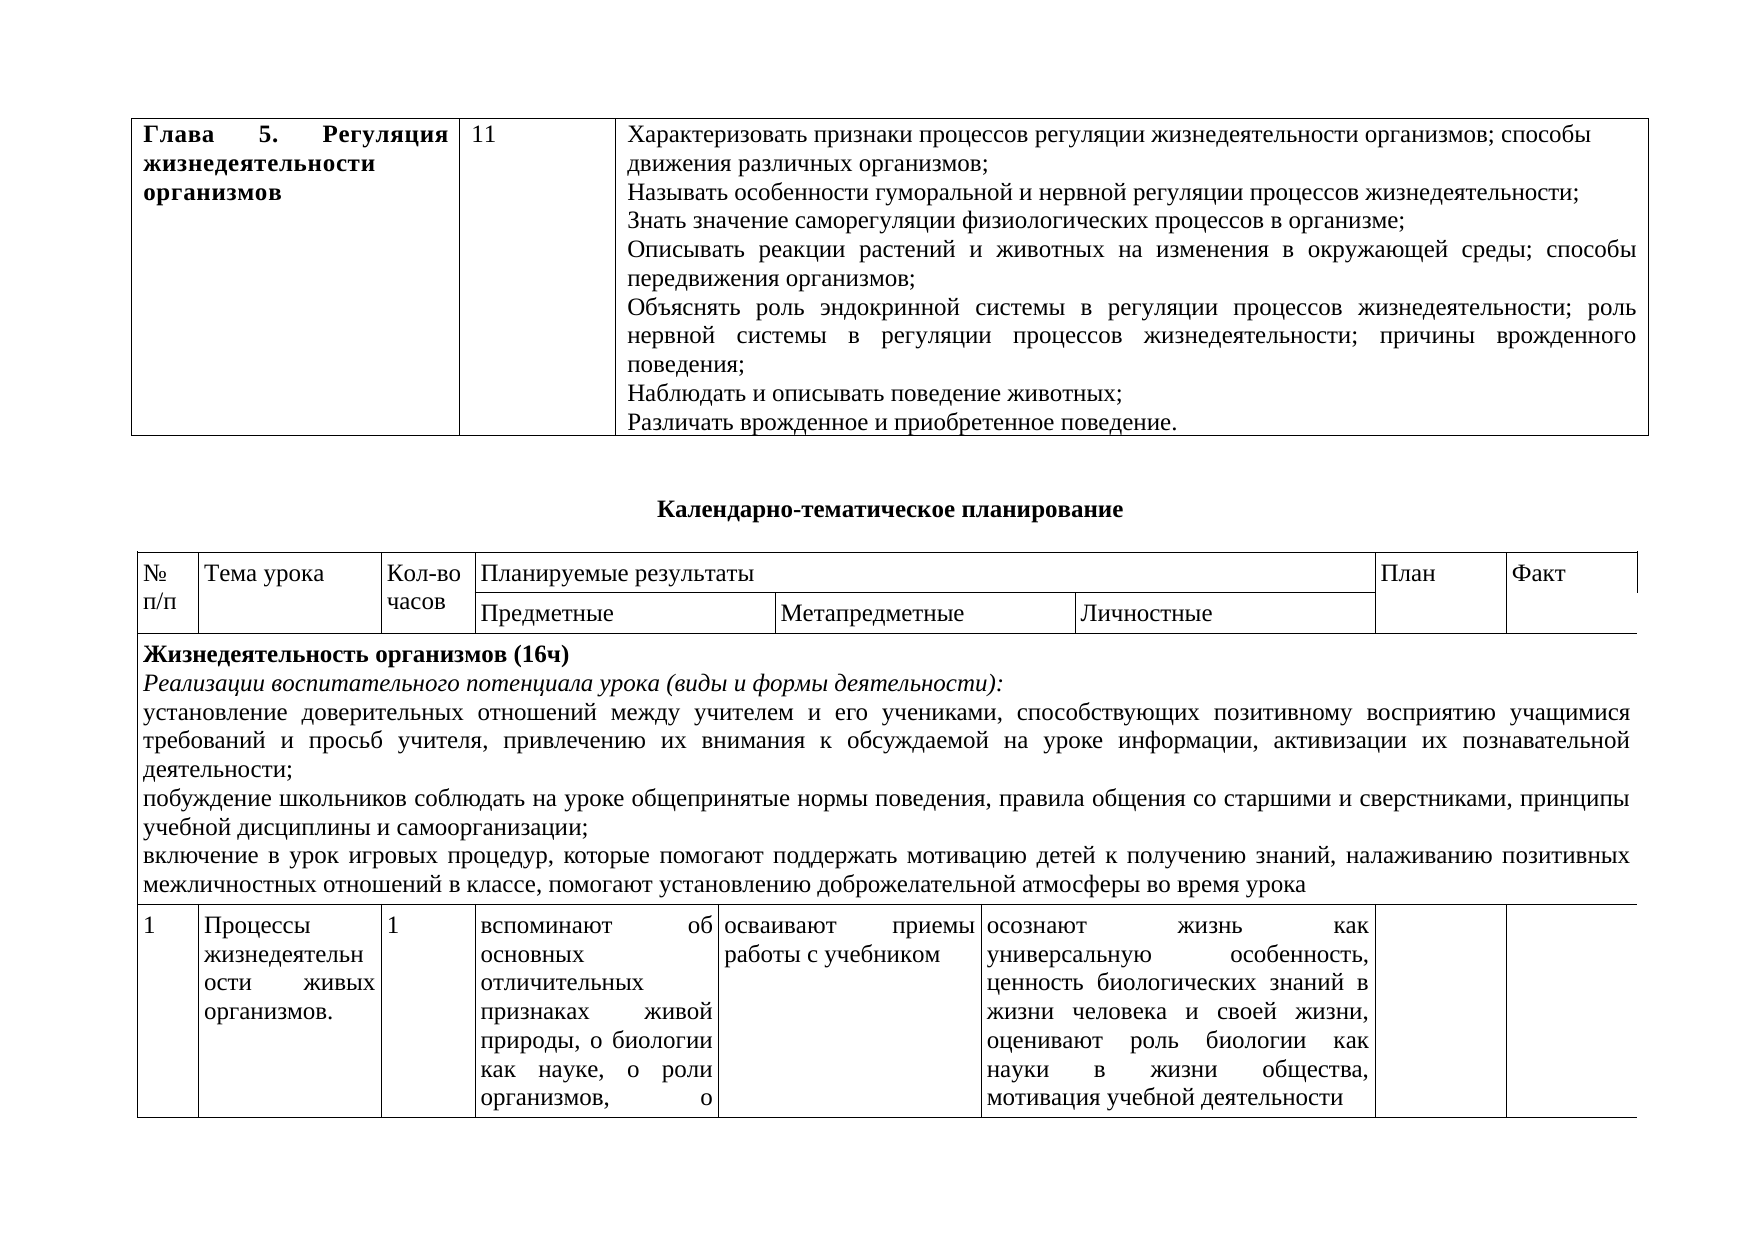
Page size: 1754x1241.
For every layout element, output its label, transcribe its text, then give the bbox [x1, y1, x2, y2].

table_cell Жизнедеятельность организмов (16ч) Реализации воспитательного потенциала урока (виды и формы деятельности): установление доверительных отношений между учителем и его учениками, способствующих позитивному восприятию учащимися требований и просьб учителя, привлечению их внимания к обсуждаемой на уроке информации, активизации их познавательной деятельности; побуждение школьников соблюдать на уроке общепринятые нормы поведения, правила общения со старшими и сверстниками, принципы учебной дисциплины и самоорганизации; включение в урок игровых процедур, которые помогают поддержать мотивацию детей к получению знаний, налаживанию позитивных межличностных отношений в классе, помогают установлению доброжелательной атмосферы во время урока [138, 634, 1637, 904]
table_cell Характеризовать признаки процессов регуляции жизнедеятельности организмов; способы движения различных организмов; Называть особенности гуморальной и нервной регуляции процессов жизнедеятельности; Знать значение саморегуляции физиологических процессов в организме; Описывать реакции растений и животных на изменения в окружающей среды; способы передвижения организмов; Объяснять роль эндокринной системы в регуляции процессов жизнедеятельности; роль нервной системы в регуляции процессов жизнедеятельности; причины врожденного поведения; Наблюдать и описывать поведение животных; Различать врожденное и приобретенное поведение. [616, 119, 1648, 435]
table_cell [1507, 905, 1637, 1117]
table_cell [199, 905, 381, 1117]
table_header Планируемые результаты [476, 553, 1375, 592]
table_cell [719, 905, 981, 1117]
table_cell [982, 905, 1375, 1117]
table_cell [476, 905, 718, 1117]
table_cell [1376, 905, 1506, 1117]
table_header Кол-во часов [382, 553, 475, 633]
table_header Тема урока [199, 553, 381, 633]
table_cell Личностные [1076, 593, 1375, 633]
table_cell Предметные [476, 593, 775, 633]
table_cell 11 [460, 119, 615, 435]
table_header № п/п [138, 553, 198, 633]
table_cell 1 [138, 905, 198, 1117]
table_cell Метапредметные [776, 593, 1075, 633]
table_cell 1 [382, 905, 475, 1117]
table_header Факт [1507, 553, 1637, 633]
table_cell Глава 5. Регуляция жизнедеятельности организмов [132, 119, 459, 435]
table_header План [1376, 553, 1506, 633]
text Календарно-тематическое планирование [131, 494, 1649, 523]
